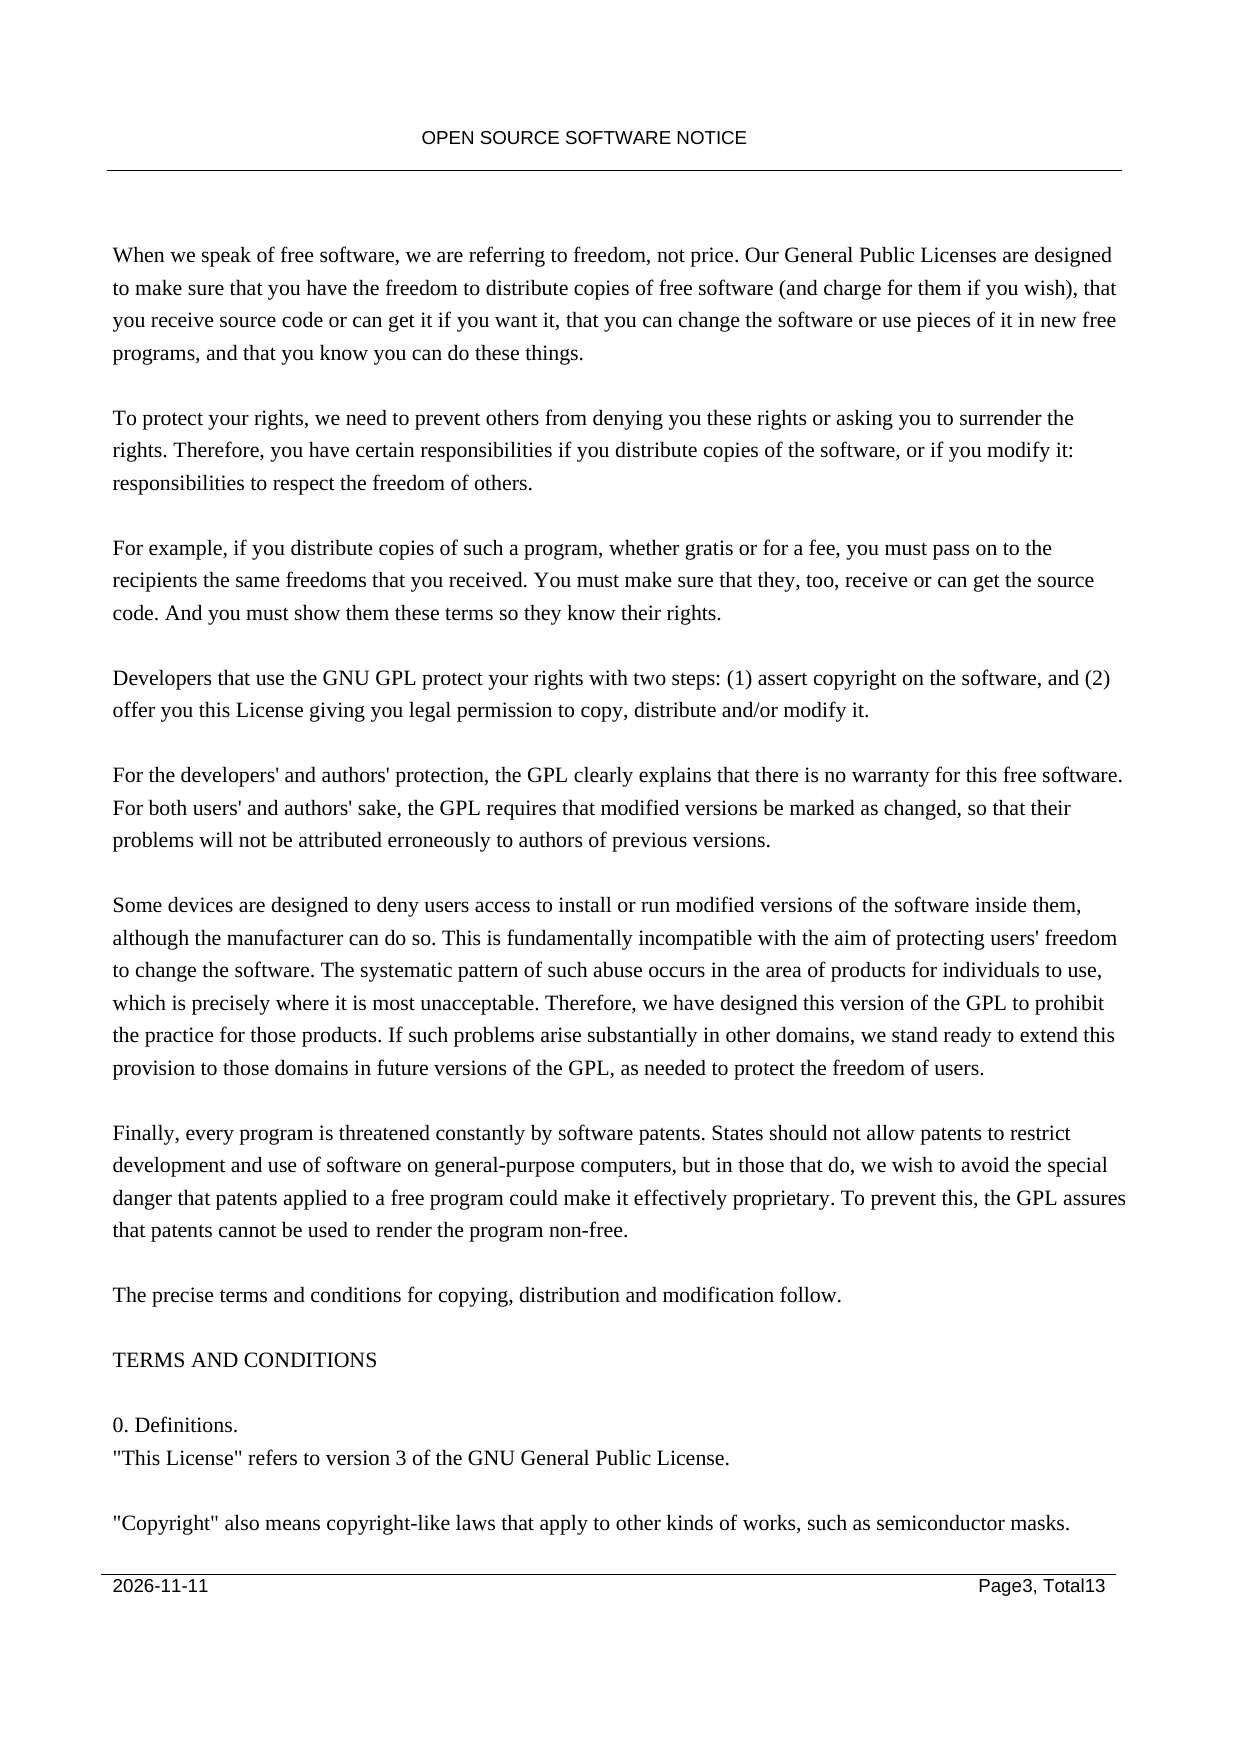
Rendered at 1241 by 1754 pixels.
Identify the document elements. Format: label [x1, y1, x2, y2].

text [112, 206, 1128, 1539]
